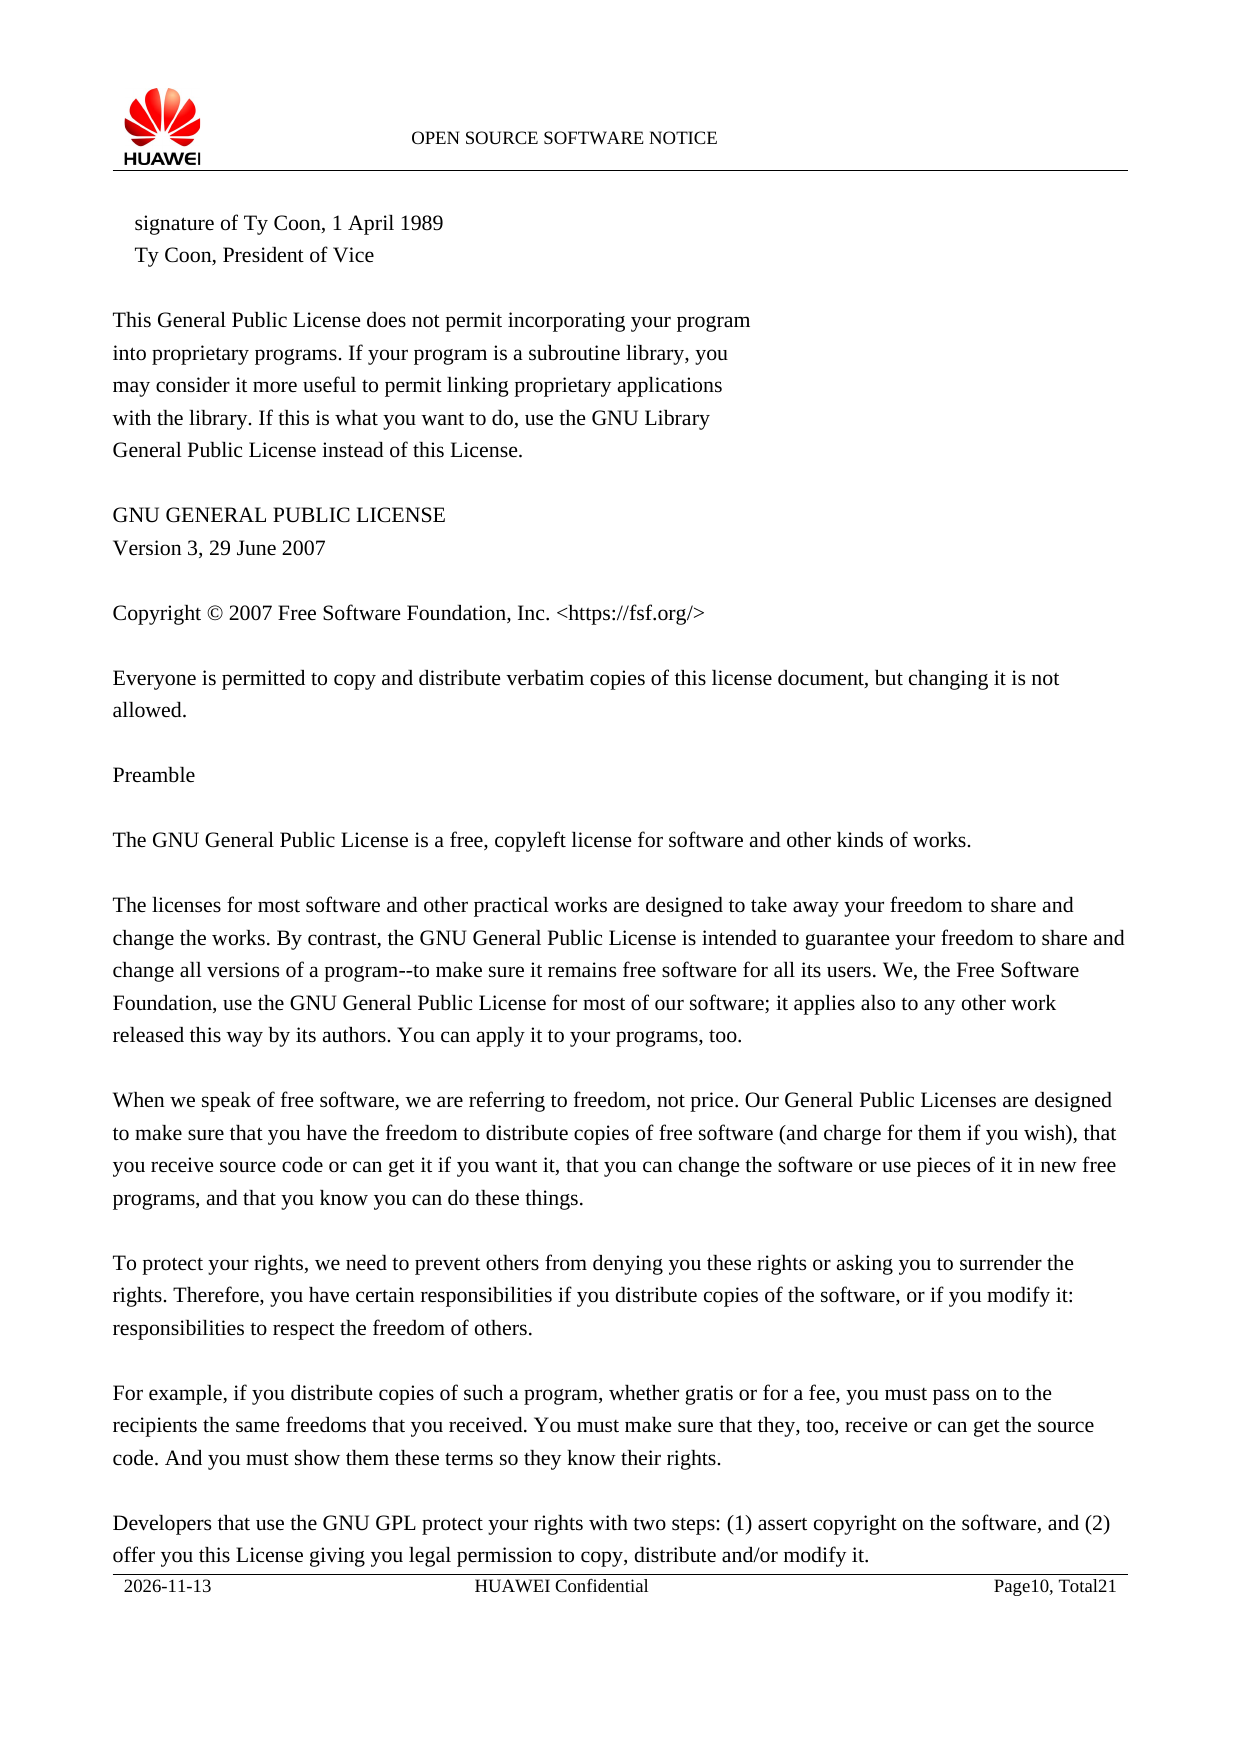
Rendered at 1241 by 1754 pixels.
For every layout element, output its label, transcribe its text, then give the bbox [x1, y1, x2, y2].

text Everyone is permitted to copy and distribute verbatim copies of this license document, but changing it is not allowed. [112, 661, 1128, 726]
text Ty Coon, President of Vice [112, 239, 1128, 271]
picture [124, 88, 201, 165]
text Version 3, 29 June 2007 [112, 531, 1128, 564]
text may consider it more useful to permit linking proprietary applications [112, 369, 1128, 401]
text To protect your rights, we need to prevent others from denying you these rights or asking you to surrender the rights. Therefore, you have certain responsibilities if you distribute copies of the software, or if you modify it: responsibilities to respect the freedom of others. [112, 1246, 1128, 1344]
text into proprietary programs. If your program is a subroutine library, you [112, 336, 1128, 369]
text signature of Ty Coon, 1 April 1989 [112, 206, 1128, 239]
text with the library. If this is what you want to do, use the GNU Library [112, 401, 1128, 434]
text The licenses for most software and other practical works are designed to take away your freedom to share and change the works. By contrast, the GNU General Public License is intended to guarantee your freedom to share and change all versions of a program--to make sure it remains free software for all its users. We, the Free Software Foundation, use the GNU General Public License for most of our software; it applies also to any other work released this way by its authors. You can apply it to your programs, too. [112, 889, 1128, 1051]
text GNU GENERAL PUBLIC LICENSE [112, 499, 1128, 531]
text The GNU General Public License is a free, copyleft license for software and other kinds of works. [112, 824, 1128, 856]
text This General Public License does not permit incorporating your program [112, 304, 1128, 336]
text Preamble [112, 759, 1128, 791]
text General Public License instead of this License. [112, 434, 1128, 466]
text Developers that use the GNU GPL protect your rights with two steps: (1) assert copyright on the software, and (2) offer you this License giving you legal permission to copy, distribute and/or modify it. [112, 1506, 1128, 1571]
text Copyright © 2007 Free Software Foundation, Inc. <https://fsf.org/> [112, 596, 1128, 629]
text When we speak of free software, we are referring to freedom, not price. Our General Public Licenses are designed to make sure that you have the freedom to distribute copies of free software (and charge for them if you wish), that you receive source code or can get it if you want it, that you can change the software or use pieces of it in new free programs, and that you know you can do these things. [112, 1084, 1128, 1214]
text For example, if you distribute copies of such a program, whether gratis or for a fee, you must pass on to the recipients the same freedoms that you received. You must make sure that they, too, receive or can get the source code. And you must show them these terms so they know their rights. [112, 1376, 1128, 1474]
